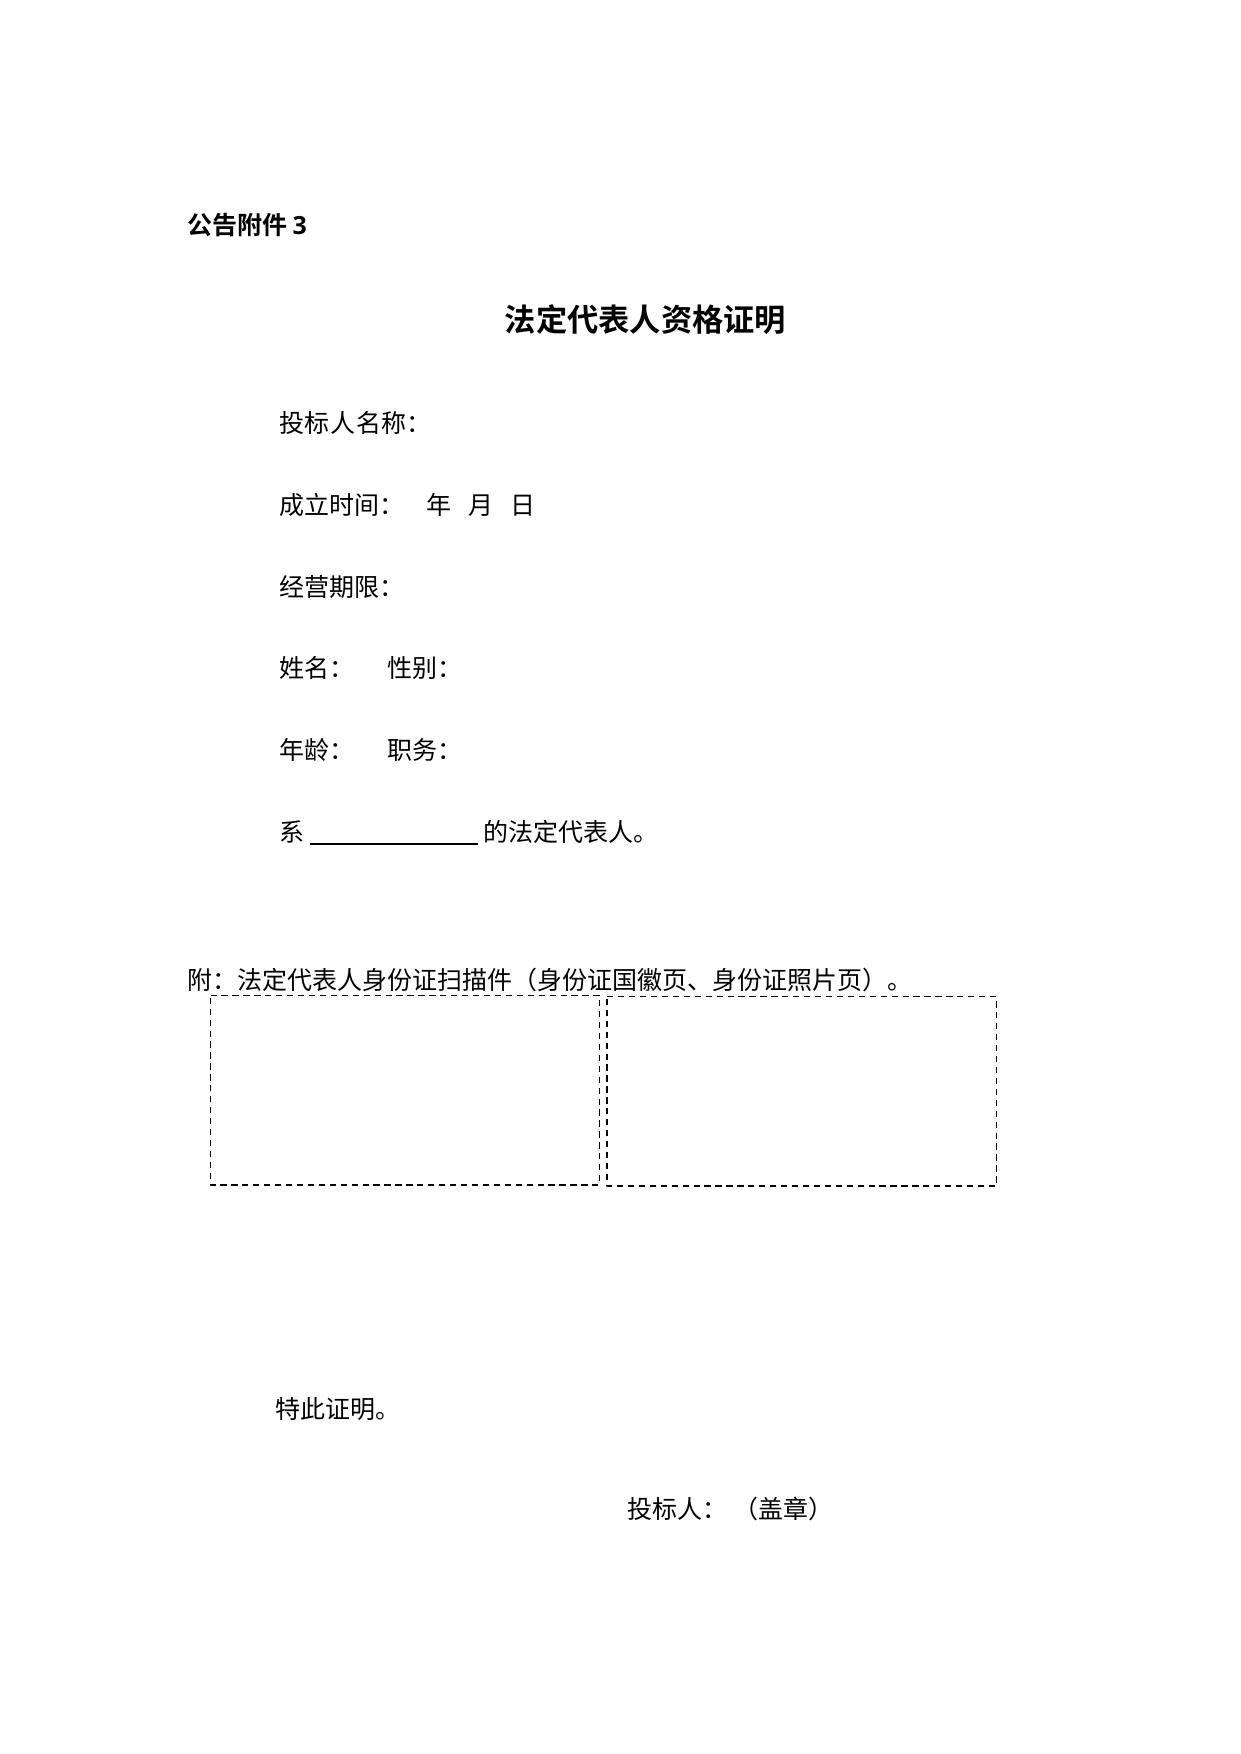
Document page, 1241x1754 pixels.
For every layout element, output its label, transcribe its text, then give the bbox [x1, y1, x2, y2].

text 成立时间： 年 月 日 [279, 471, 1053, 536]
text 附：法定代表人身份证扫描件（身份证国徽页、身份证照片页）。 [187, 946, 1053, 1011]
text 特此证明。 [187, 1375, 1053, 1440]
text 投标人： （盖章） [187, 1475, 1053, 1540]
text 年龄： 职务： [279, 716, 1053, 781]
text 法定代表人资格证明 [187, 285, 1053, 350]
text 系 的法定代表人。 [279, 798, 1053, 863]
text 公告附件3 [187, 191, 1053, 256]
text 投标人名称： [279, 389, 1053, 454]
text 姓名： 性别： [279, 634, 1053, 699]
text 经营期限： [279, 553, 1053, 618]
